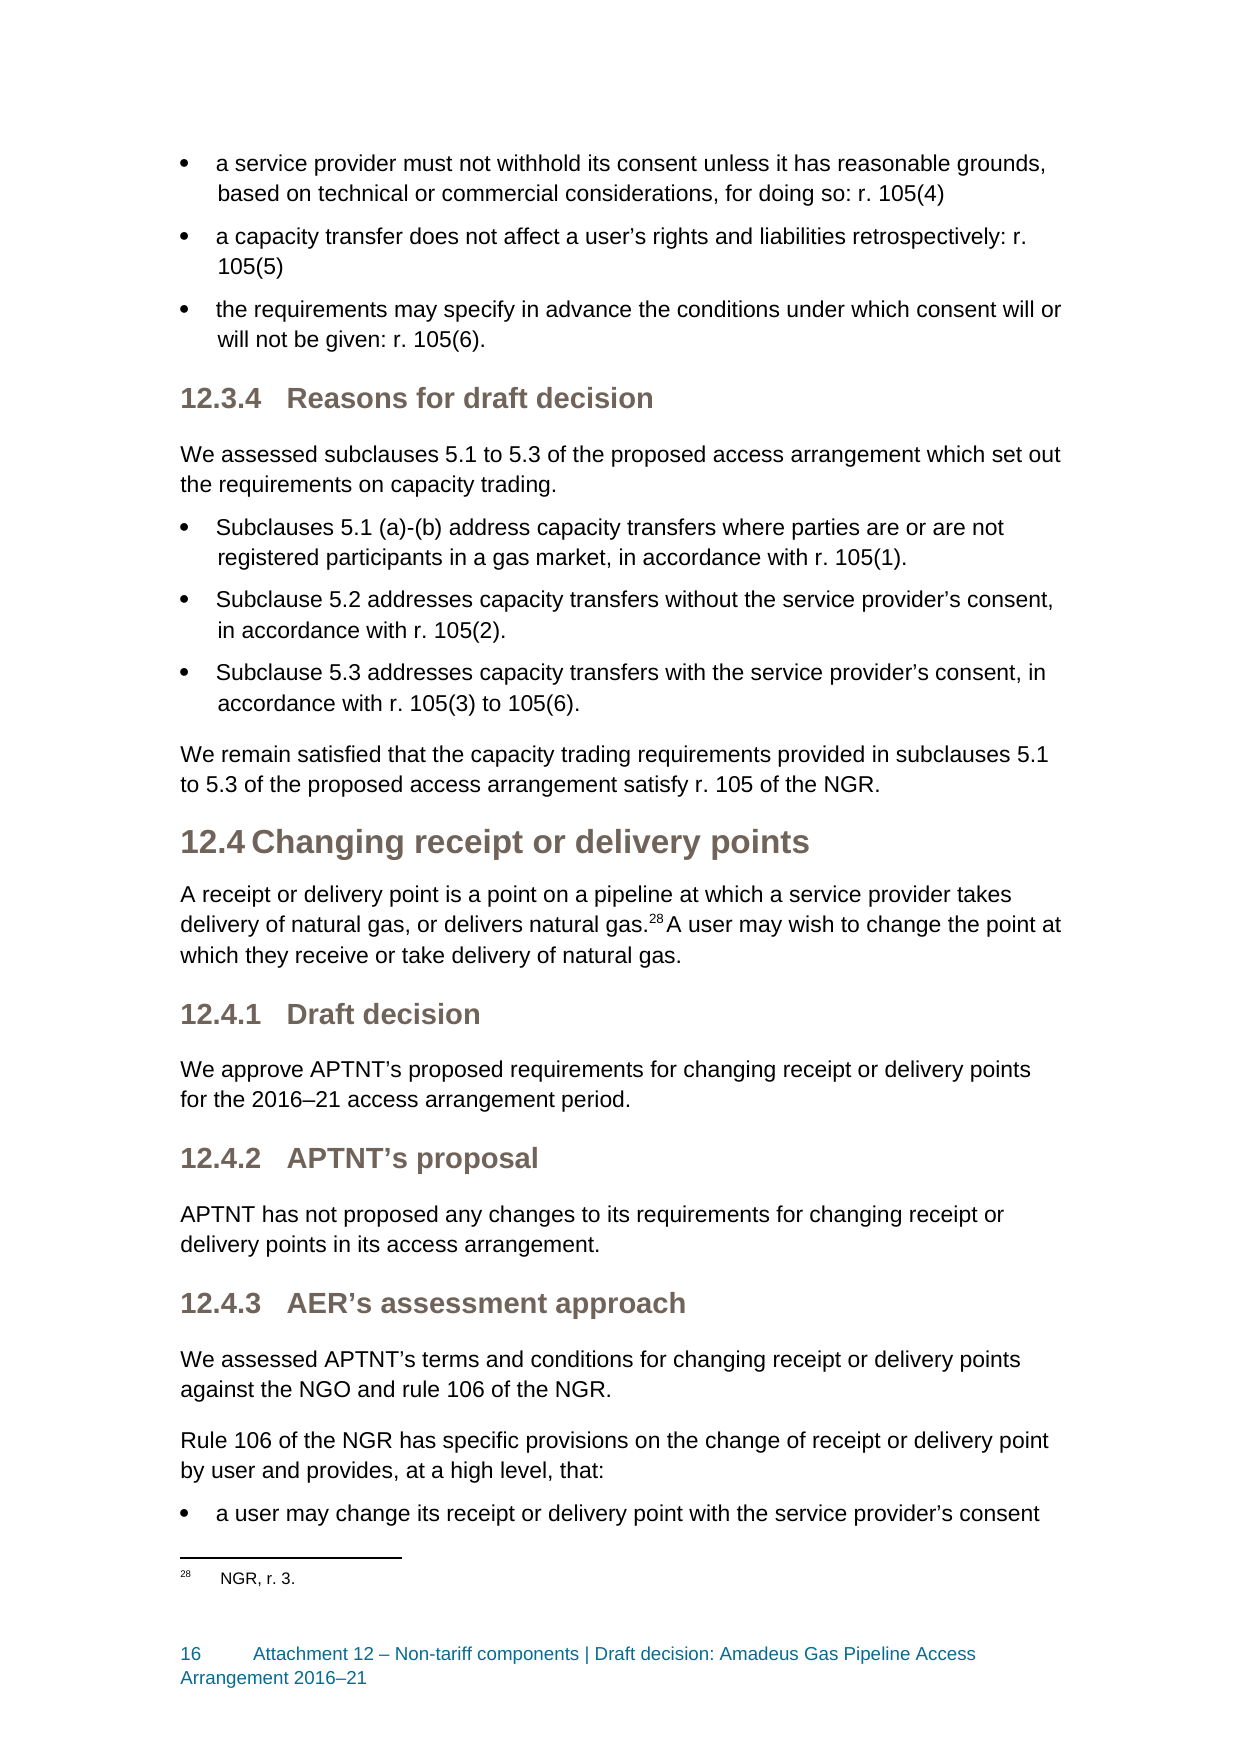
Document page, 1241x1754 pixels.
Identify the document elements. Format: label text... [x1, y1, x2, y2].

subtitle Reasons for draft decision [180, 381, 1063, 415]
text We remain satisfied that the capacity trading requirements provided in subclauses 5.1 to 5.3 of the proposed access arrangement satisfy r. 105 of the NGR. [180, 741, 1063, 797]
text A receipt or delivery point is a point on a pipeline at which a service provider takes delivery of natural gas, or delivers natural gas. A user may wish to change the point at which they receive or take delivery of natural gas. [180, 881, 1063, 968]
list Subclause 5.2 addresses capacity transfers without the service provider’s consent, in accordance with r. 105(2). [180, 586, 1063, 643]
list the requirements may specify in advance the conditions under which consent will or will not be given: r. 105(6). [180, 296, 1063, 352]
list a user may change its receipt or delivery point with the service provider’s consent [180, 1500, 1063, 1526]
picture [419, 1650, 423, 1660]
subtitle Draft decision [180, 997, 1063, 1030]
text We approve APTNT’s proposed requirements for changing receipt or delivery points for the 2016–21 access arrangement period. [180, 1056, 1063, 1113]
picture [216, 1674, 220, 1684]
subtitle AER’s assessment approach [180, 1286, 1063, 1320]
subtitle Changing receipt or delivery points [180, 822, 1063, 860]
list Subclause 5.3 addresses capacity transfers with the service provider’s consent, in accordance with r. 105(3) to 105(6). [180, 659, 1063, 716]
picture [269, 1650, 273, 1660]
picture [296, 1646, 300, 1660]
picture [596, 1647, 602, 1658]
text We assessed APTNT’s terms and conditions for changing receipt or delivery points against the NGO and rule 106 of the NGR. [180, 1346, 1063, 1402]
text Rule 106 of the NGR has specific provisions on the change of receipt or delivery point by user and provides, at a high level, that: [180, 1427, 1063, 1483]
picture [699, 1650, 703, 1660]
subtitle APTNT’s proposal [180, 1142, 1063, 1175]
list a service provider must not withhold its consent unless it has reasonable grounds, based on technical or commercial considerations, for doing so: r. 105(4) [180, 150, 1063, 207]
list Subclauses 5.1 (a)-(b) address capacity transfers where parties are or are not registered participants in a gas market, in accordance with r. 105(1). [180, 513, 1063, 570]
text We assessed subclauses 5.1 to 5.3 of the proposed access arrangement which set out the requirements on capacity trading. [180, 441, 1063, 497]
list a capacity transfer does not affect a user’s rights and liabilities retrospectively: r. 105(5) [180, 223, 1063, 279]
text APTNT has not proposed any changes to its requirements for changing receipt or delivery points in its access arrangement. [180, 1201, 1063, 1257]
